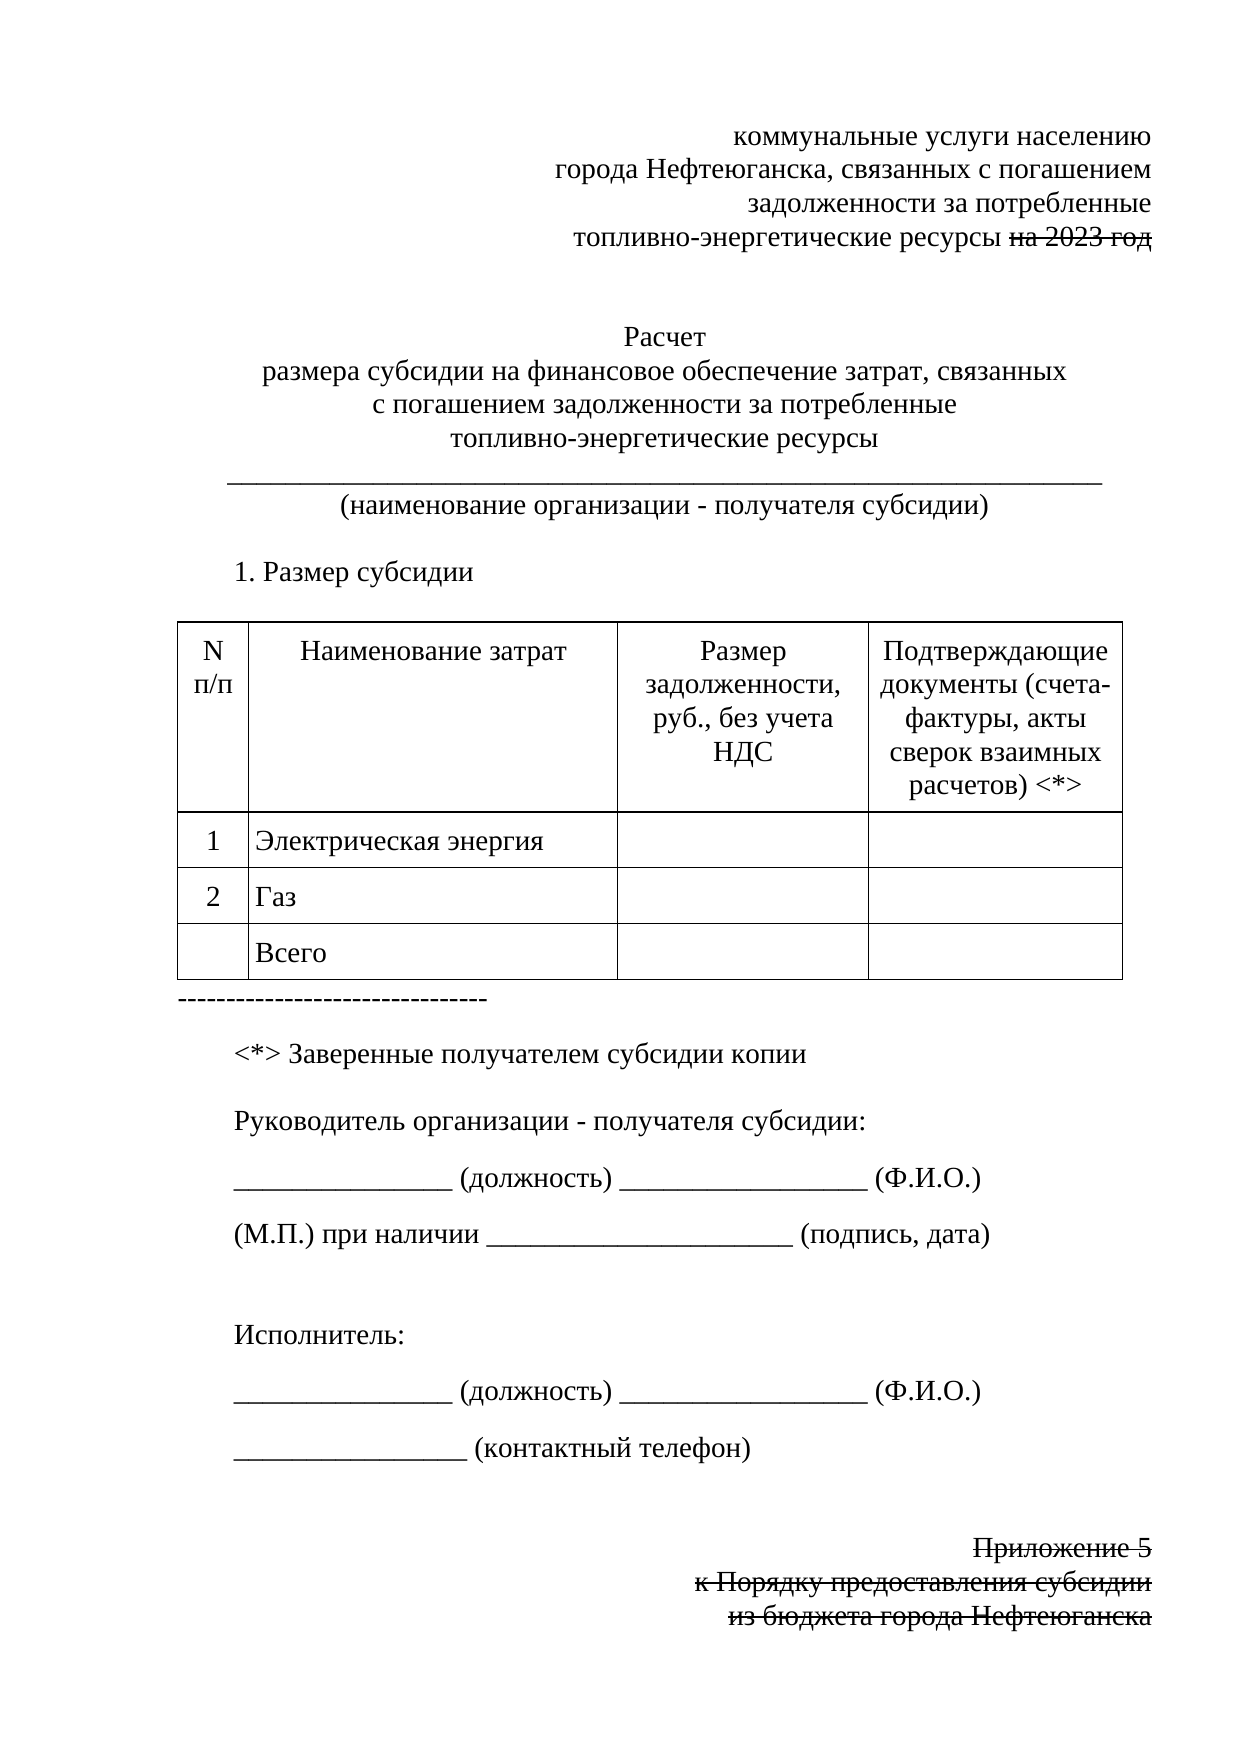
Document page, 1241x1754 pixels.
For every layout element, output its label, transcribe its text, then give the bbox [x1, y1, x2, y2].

text Исполнитель: [177, 1317, 1152, 1351]
text Расчет [177, 319, 1152, 353]
text задолженности за потребленные [177, 185, 1152, 219]
text города Нефтеюганска, связанных с погашением [177, 152, 1152, 185]
text из бюджета города Нефтеюганска [177, 1598, 1152, 1631]
table_cell Газ [249, 868, 617, 923]
text _______________ (должность) _________________ (Ф.И.О.) [177, 1160, 1152, 1193]
text (наименование организации - получателя субсидии) [177, 487, 1152, 521]
text (М.П.) при наличии _____________________ (подпись, дата) [177, 1216, 1152, 1250]
table_cell Электрическая энергия [249, 813, 617, 867]
table_cell 2 [178, 868, 248, 923]
text -------------------------------- [177, 980, 1152, 1013]
text топливно-энергетические ресурсы на 2023 год [177, 219, 1152, 252]
text ____________________________________________________________ [177, 454, 1152, 487]
table_header Подтверждающие документы (счета-фактуры, акты сверок взаимных расчетов) <*> [869, 623, 1122, 811]
text топливно-энергетические ресурсы [177, 420, 1152, 454]
text с погашением задолженности за потребленные [177, 387, 1152, 420]
text <*> Заверенные получателем субсидии копии [177, 1036, 1152, 1070]
table_cell [178, 924, 248, 979]
table_cell [869, 924, 1122, 979]
text ________________ (контактный телефон) [177, 1430, 1152, 1463]
table_cell [869, 813, 1122, 867]
text Руководитель организации - получателя субсидии: [177, 1103, 1152, 1137]
table_cell [618, 813, 868, 867]
text к Порядку предоставления субсидии [177, 1564, 1152, 1598]
table_cell [869, 868, 1122, 923]
text Приложение 5 [177, 1531, 1152, 1564]
table_cell Всего [249, 924, 617, 979]
text _______________ (должность) _________________ (Ф.И.О.) [177, 1373, 1152, 1407]
table_header Наименование затрат [249, 623, 617, 811]
table_cell [618, 868, 868, 923]
text коммунальные услуги населению [177, 118, 1152, 152]
text размера субсидии на финансовое обеспечение затрат, связанных [177, 353, 1152, 387]
table_cell [618, 924, 868, 979]
text 1. Размер субсидии [177, 554, 1152, 588]
table_header N п/п [178, 623, 248, 811]
table_cell 1 [178, 813, 248, 867]
table_header Размер задолженности, руб., без учета НДС [618, 623, 868, 811]
